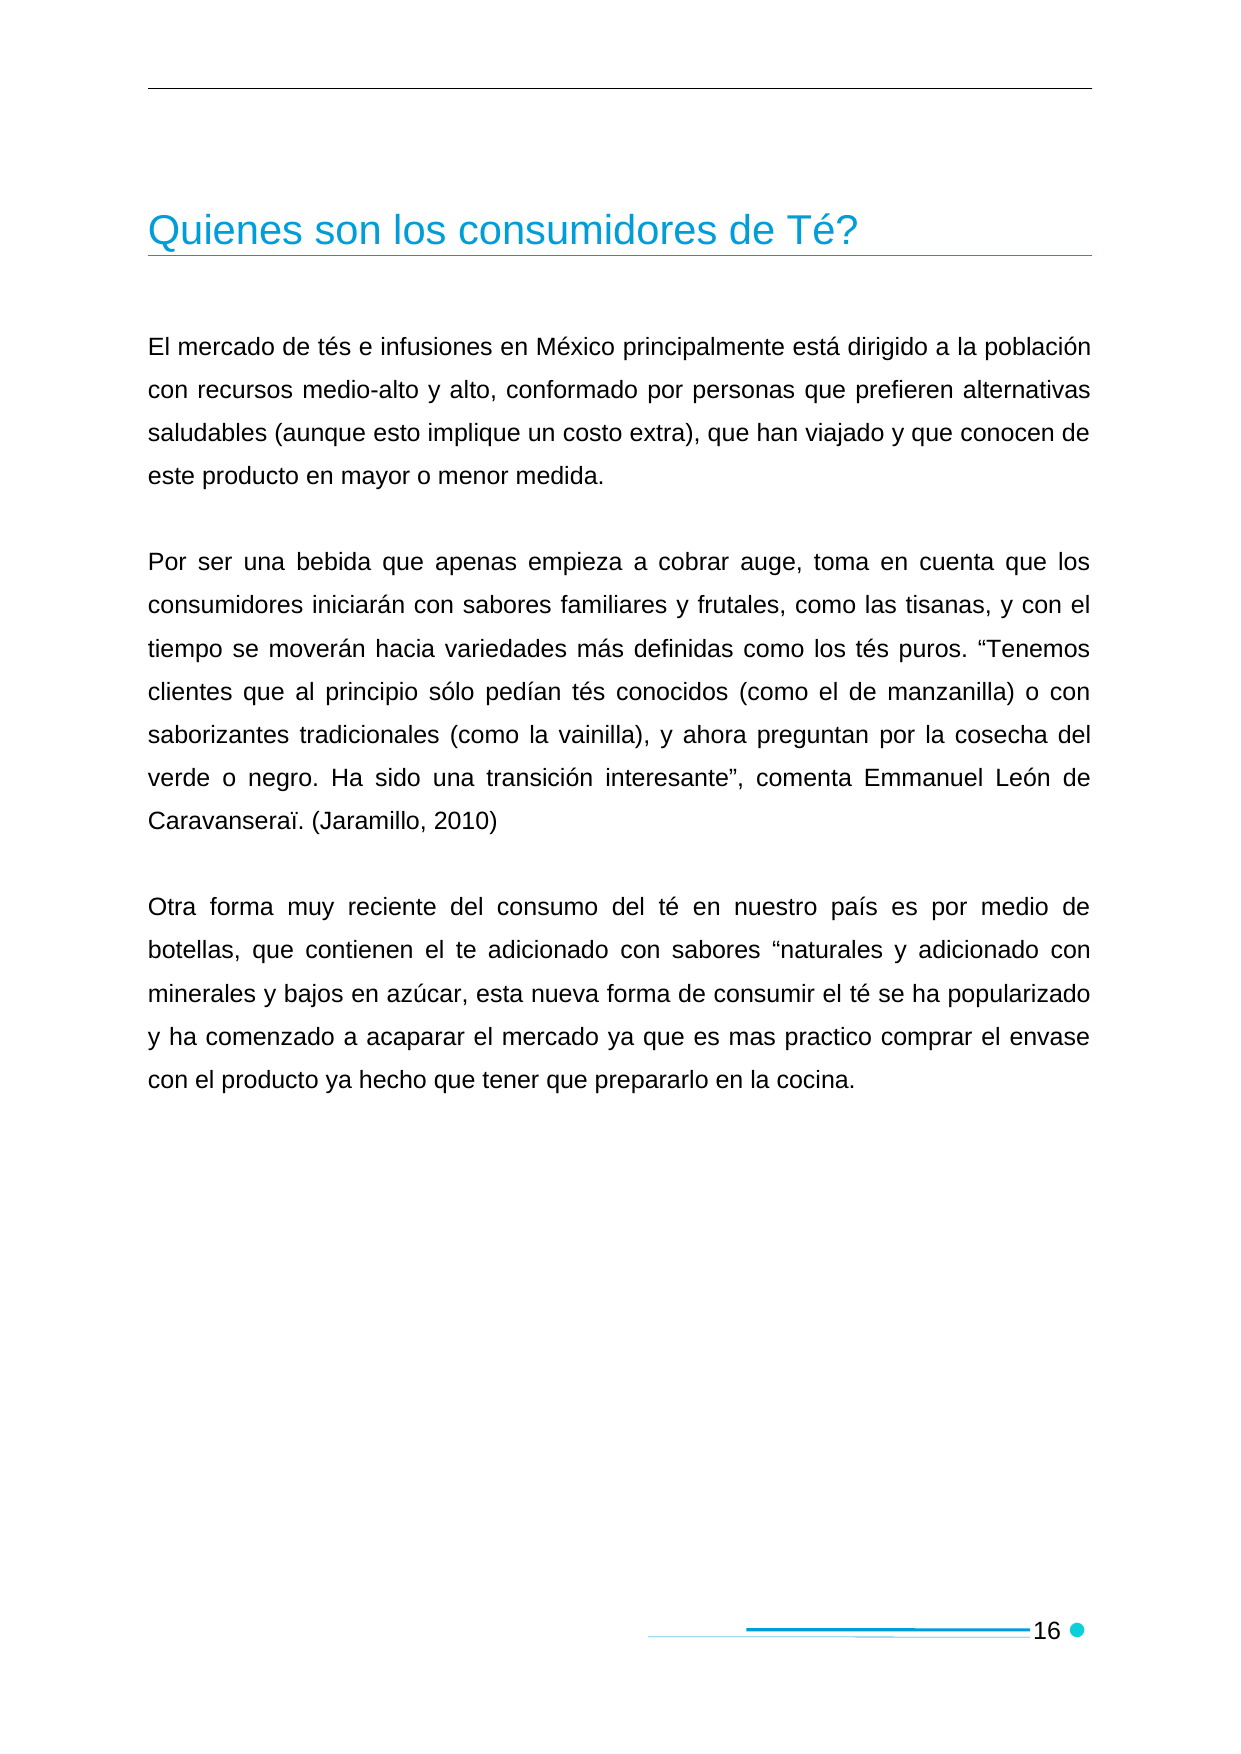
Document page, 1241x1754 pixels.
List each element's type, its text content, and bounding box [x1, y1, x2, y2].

text Otra forma muy reciente del consumo del té en nuestro país es por medio de botellas, que contienen el te adicionado con sabores “naturales y adicionado con minerales y bajos en azúcar, esta nueva forma de consumir el té se ha popularizado y ha comenzado a acaparar el mercado ya que es mas practico comprar el envase con el producto ya hecho que tener que prepararlo en la cocina. [148, 892, 1092, 1094]
subtitle Quienes son los consumidores de Té? [148, 205, 1092, 255]
text El mercado de tés e infusiones en México principalmente está dirigido a la población con recursos medio-alto y alto, conformado por personas que prefieren alternativas saludables (aunque esto implique un costo extra), que han viajado y que conocen de este producto en mayor o menor medida. [148, 332, 1092, 490]
text Por ser una bebida que apenas empieza a cobrar auge, toma en cuenta que los consumidores iniciarán con sabores familiares y frutales, como las tisanas, y con el tiempo se moverán hacia variedades más definidas como los tés puros. “Tenemos clientes que al principio sólo pedían tés conocidos (como el de manzanilla) o con saborizantes tradicionales (como la vainilla), y ahora preguntan por la cosecha del verde o negro. Ha sido una transición interesante”, comenta Emmanuel León de Caravanseraï. (Jaramillo, 2010) [148, 547, 1092, 835]
